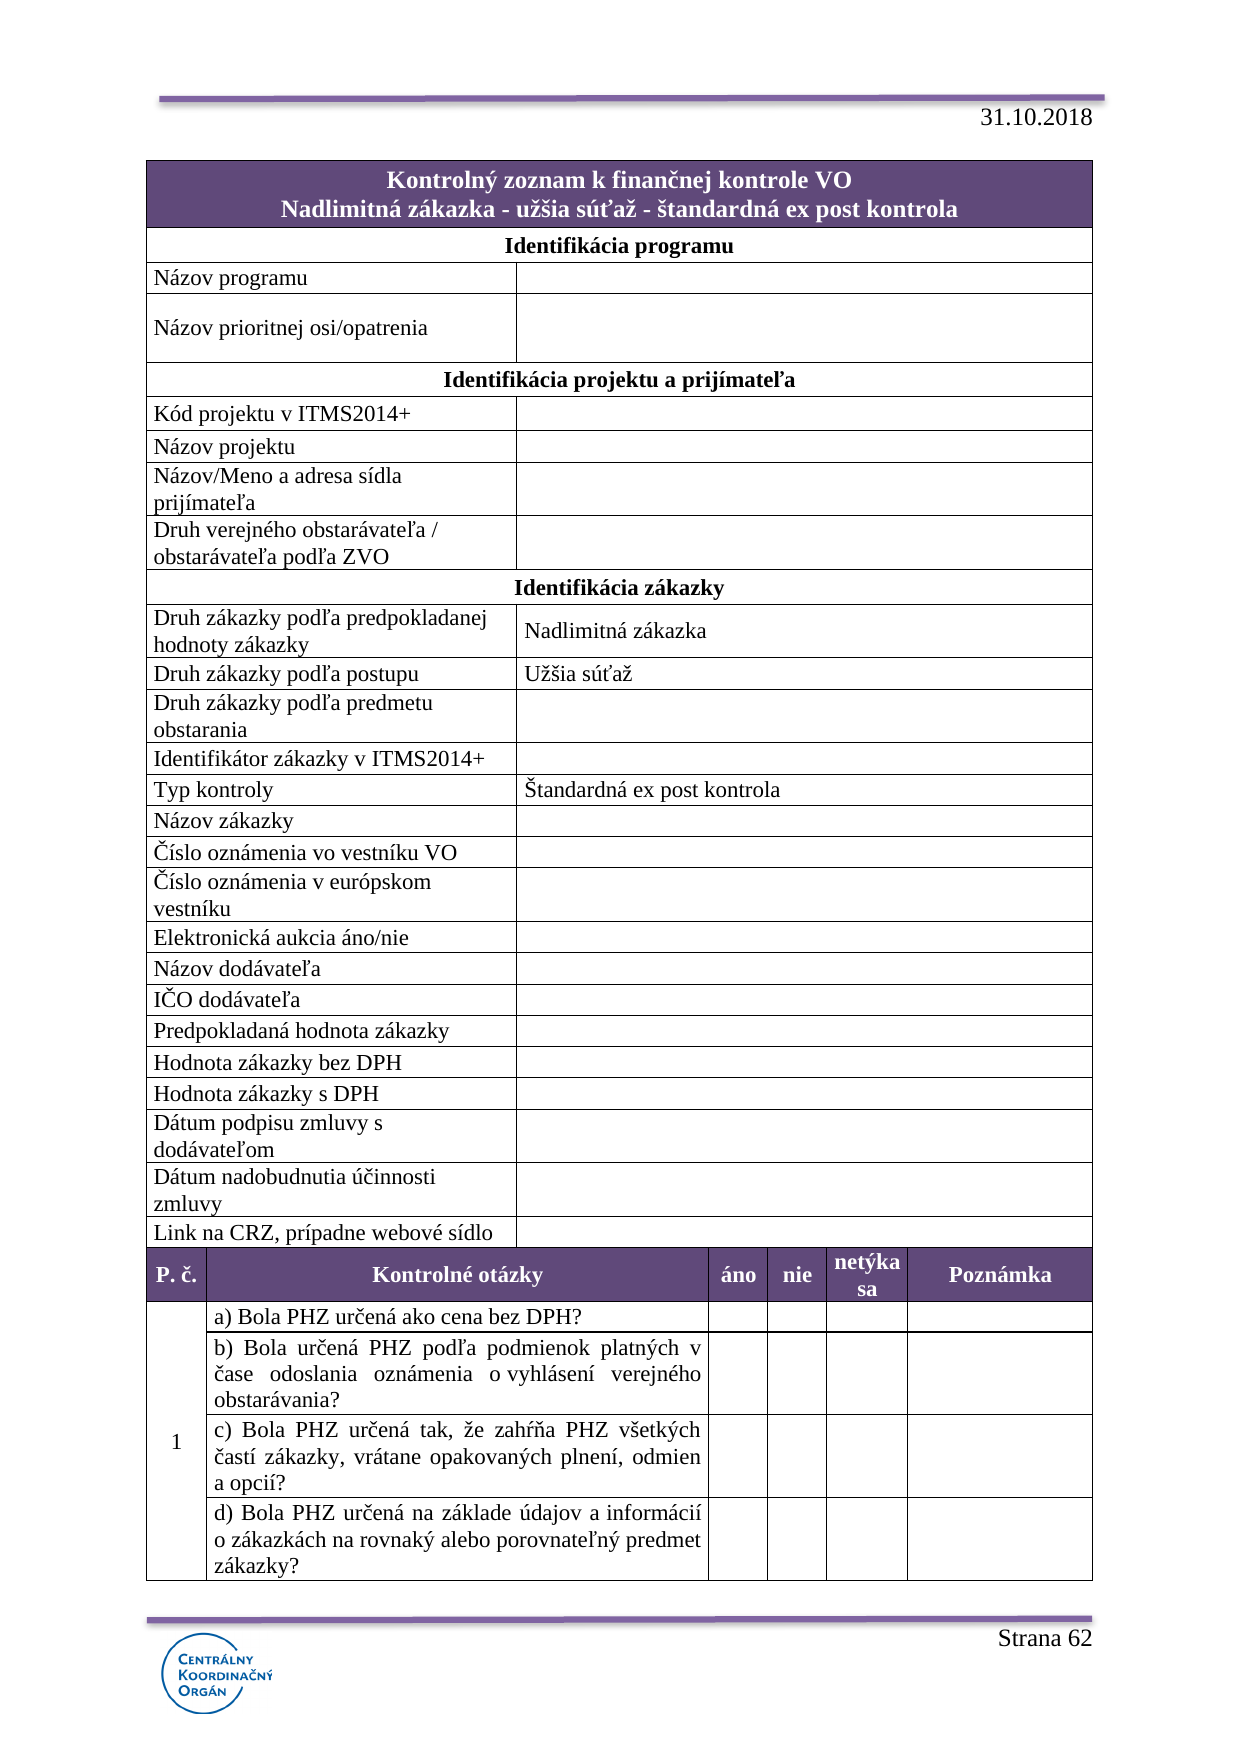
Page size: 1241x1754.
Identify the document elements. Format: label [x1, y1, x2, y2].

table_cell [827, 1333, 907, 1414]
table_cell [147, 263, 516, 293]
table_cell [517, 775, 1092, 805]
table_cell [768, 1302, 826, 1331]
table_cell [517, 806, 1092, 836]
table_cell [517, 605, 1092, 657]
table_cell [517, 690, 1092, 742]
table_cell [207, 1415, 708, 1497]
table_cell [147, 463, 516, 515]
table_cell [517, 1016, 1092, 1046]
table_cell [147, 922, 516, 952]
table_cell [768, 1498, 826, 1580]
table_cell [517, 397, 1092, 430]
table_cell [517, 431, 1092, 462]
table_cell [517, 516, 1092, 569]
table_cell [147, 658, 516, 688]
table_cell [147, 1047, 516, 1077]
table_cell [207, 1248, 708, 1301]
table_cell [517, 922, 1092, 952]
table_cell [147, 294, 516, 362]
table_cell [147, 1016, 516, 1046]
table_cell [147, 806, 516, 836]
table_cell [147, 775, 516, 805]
picture [159, 1631, 272, 1713]
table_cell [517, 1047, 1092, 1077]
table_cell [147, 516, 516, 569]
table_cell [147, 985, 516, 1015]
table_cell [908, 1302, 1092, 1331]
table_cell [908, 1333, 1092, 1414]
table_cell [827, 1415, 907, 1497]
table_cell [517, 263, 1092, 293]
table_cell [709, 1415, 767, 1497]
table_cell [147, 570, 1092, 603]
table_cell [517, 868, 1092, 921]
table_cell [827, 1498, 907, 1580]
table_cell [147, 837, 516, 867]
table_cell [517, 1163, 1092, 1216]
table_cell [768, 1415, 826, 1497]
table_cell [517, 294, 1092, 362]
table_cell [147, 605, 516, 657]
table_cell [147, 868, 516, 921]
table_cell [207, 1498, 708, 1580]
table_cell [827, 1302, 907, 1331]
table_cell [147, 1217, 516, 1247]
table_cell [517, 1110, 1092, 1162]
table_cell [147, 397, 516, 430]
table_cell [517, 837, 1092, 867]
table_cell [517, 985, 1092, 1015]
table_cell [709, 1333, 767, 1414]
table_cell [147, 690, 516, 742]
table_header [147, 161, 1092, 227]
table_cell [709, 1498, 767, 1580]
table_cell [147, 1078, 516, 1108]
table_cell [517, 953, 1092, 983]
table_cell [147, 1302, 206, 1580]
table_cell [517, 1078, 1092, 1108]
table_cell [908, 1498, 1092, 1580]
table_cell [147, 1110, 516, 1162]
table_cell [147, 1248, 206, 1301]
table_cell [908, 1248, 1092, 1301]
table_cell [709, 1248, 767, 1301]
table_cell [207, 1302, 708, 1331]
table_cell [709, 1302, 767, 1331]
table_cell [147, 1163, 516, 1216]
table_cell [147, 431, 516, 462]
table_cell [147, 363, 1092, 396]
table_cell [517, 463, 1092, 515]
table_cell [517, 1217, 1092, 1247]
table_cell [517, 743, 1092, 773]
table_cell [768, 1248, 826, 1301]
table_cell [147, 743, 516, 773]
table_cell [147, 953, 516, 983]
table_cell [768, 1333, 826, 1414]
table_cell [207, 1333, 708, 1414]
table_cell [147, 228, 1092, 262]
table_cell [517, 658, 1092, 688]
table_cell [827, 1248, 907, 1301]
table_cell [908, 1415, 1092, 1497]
